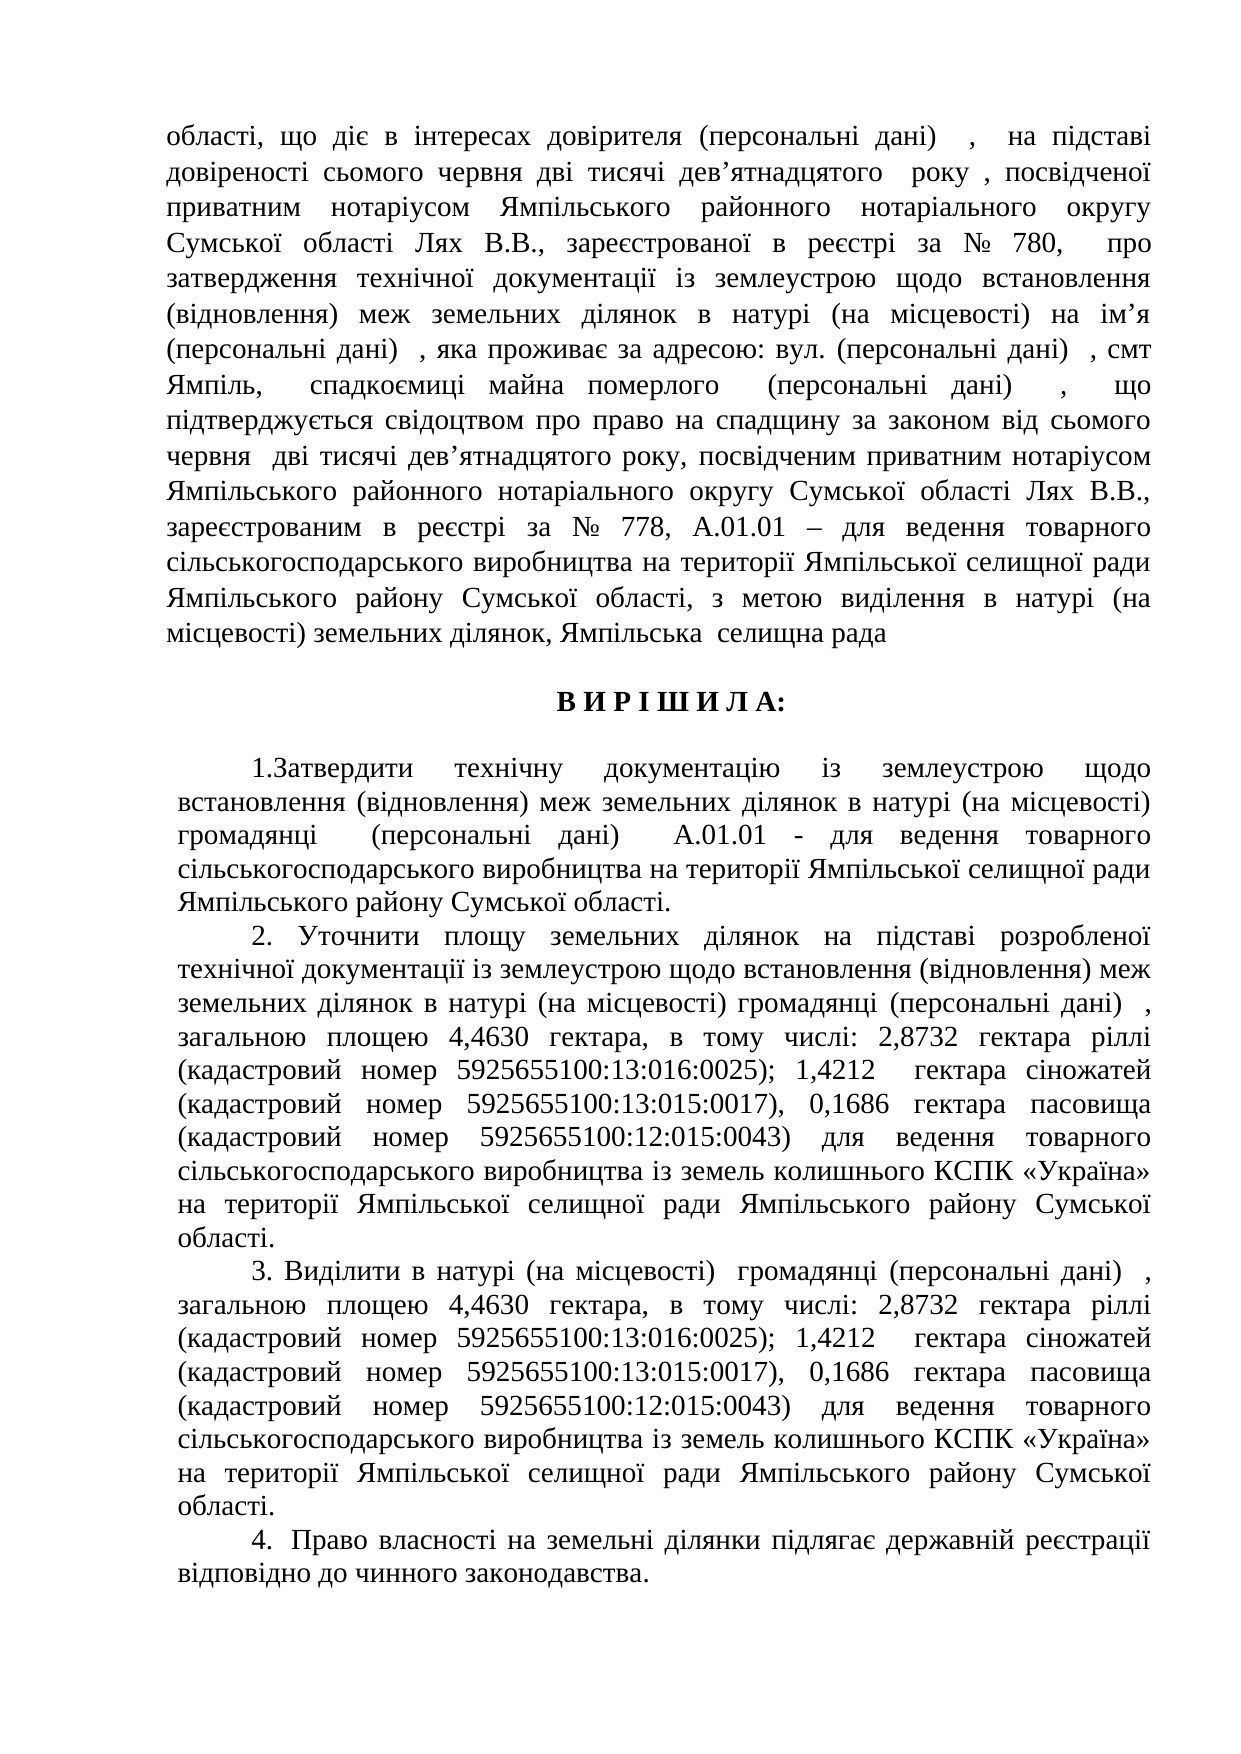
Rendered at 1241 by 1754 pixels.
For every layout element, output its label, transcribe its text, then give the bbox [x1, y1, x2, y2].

text 3. Виділити в натурі (на місцевості) громадянці (персональні дані) , загальною площею 4,4630 гектара, в тому числі: 2,8732 гектара ріллі (кадастровий номер 5925655100:13:016:0025); 1,4212 гектара сіножатей (кадастровий номер 5925655100:13:015:0017), 0,1686 гектара пасовища (кадастровий номер 5925655100:12:015:0043) для ведення товарного сільськогосподарського виробництва із земель колишнього КСПК «Україна» на території Ямпільської селищної ради Ямпільського району Сумської області. [177, 1253, 1152, 1522]
text 1.Затвердити технічну документацію із землеустрою щодо встановлення (відновлення) меж земельних ділянок в натурі (на місцевості) громадянці (персональні дані) А.01.01 - для ведення товарного сільськогосподарського виробництва на території Ямпільської селищної ради Ямпільського району Сумської області. [177, 750, 1152, 918]
text 2. Уточнити площу земельних ділянок на підставі розробленої технічної документації із землеустрою щодо встановлення (відновлення) меж земельних ділянок в натурі (на місцевості) громадянці (персональні дані) , загальною площею 4,4630 гектара, в тому числі: 2,8732 гектара ріллі (кадастровий номер 5925655100:13:016:0025); 1,4212 гектара сіножатей (кадастровий номер 5925655100:13:015:0017), 0,1686 гектара пасовища (кадастровий номер 5925655100:12:015:0043) для ведення товарного сільськогосподарського виробництва із земель колишнього КСПК «Україна» на території Ямпільської селищної ради Ямпільського району Сумської області. [177, 918, 1152, 1253]
text В И Р I Ш И Л А: [177, 684, 1152, 718]
text 4. Право власності на земельні ділянки підлягає державній реєстрації відповідно до чинного законодавства. [177, 1522, 1152, 1589]
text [166, 118, 1152, 649]
